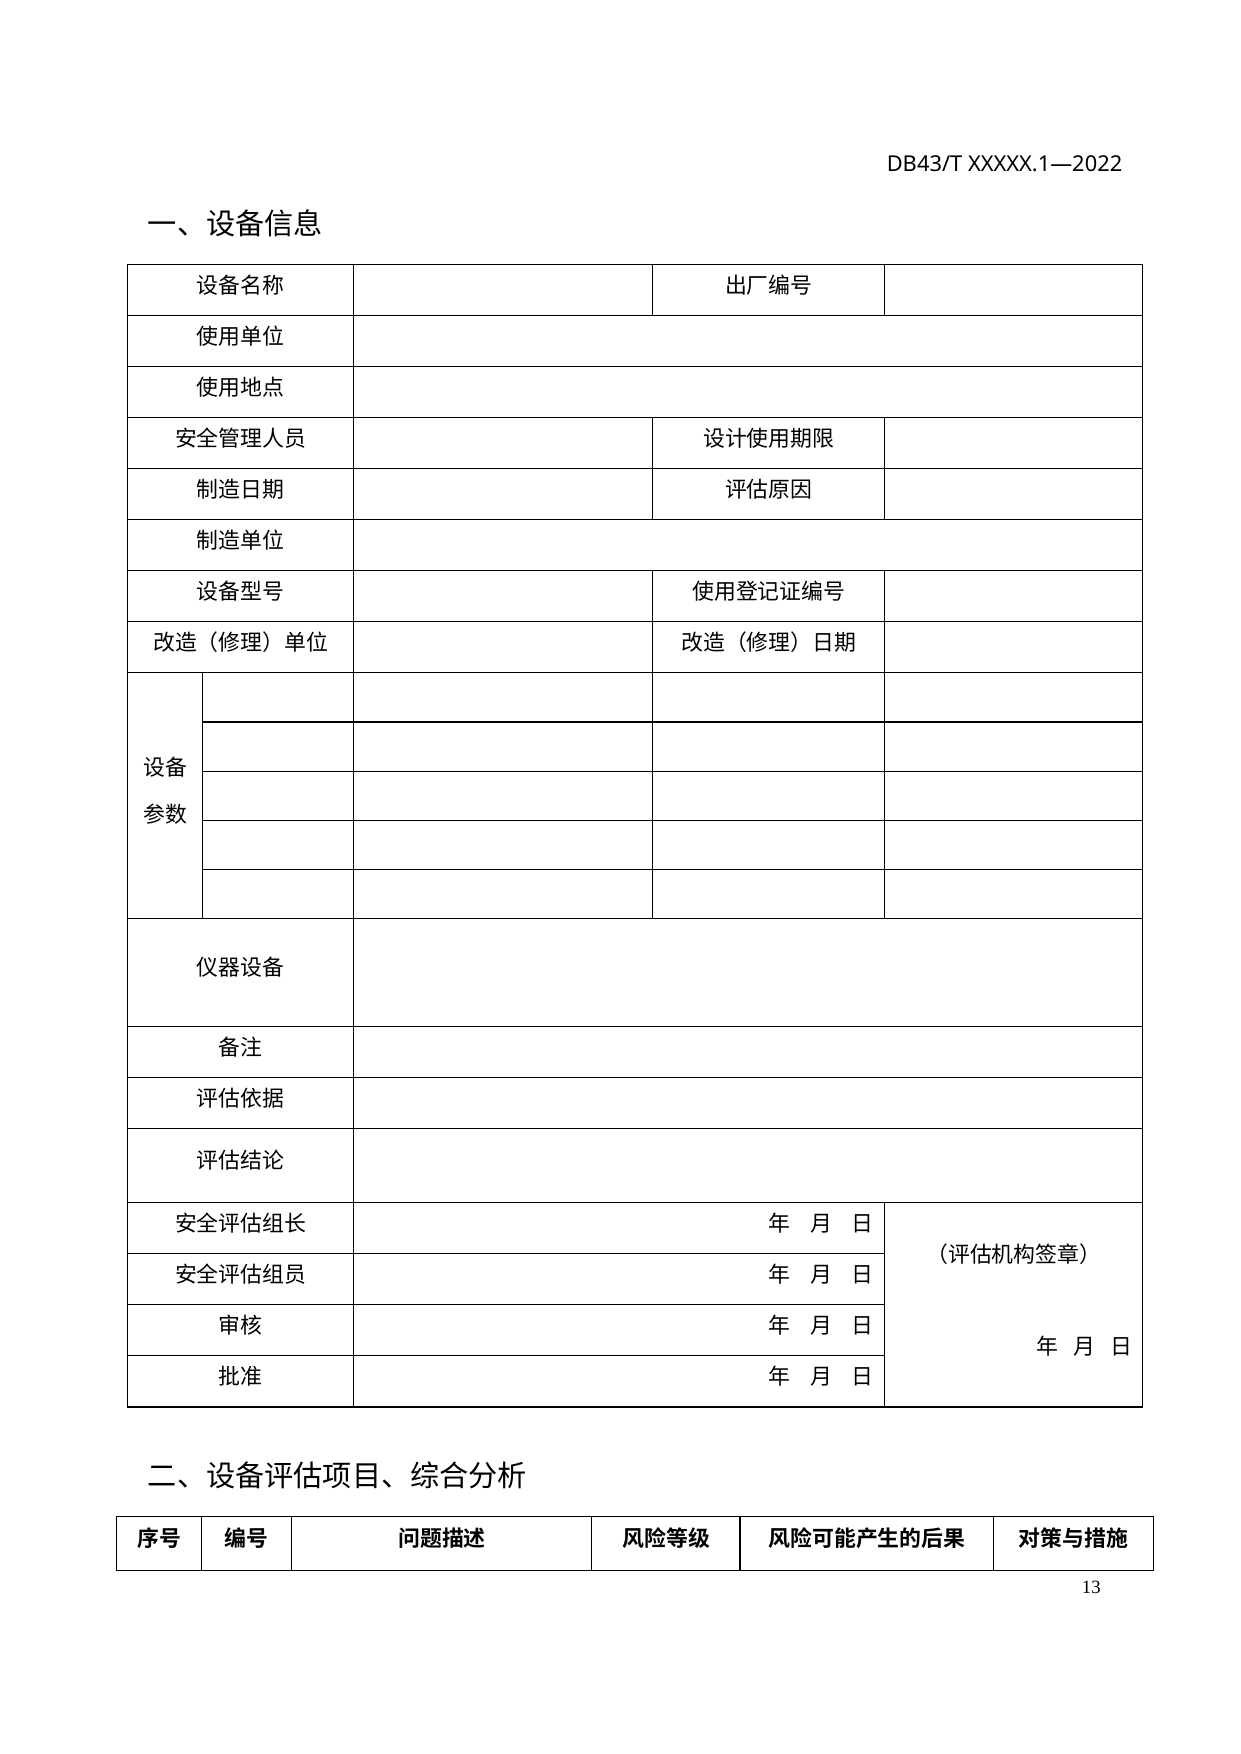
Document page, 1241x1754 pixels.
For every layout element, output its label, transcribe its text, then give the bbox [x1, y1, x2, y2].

table_cell 备注 [128, 1027, 353, 1077]
table_cell 制造单位 [128, 520, 353, 570]
table_cell [653, 821, 884, 869]
table_cell [203, 821, 353, 869]
table_cell [354, 469, 652, 519]
table_cell 年 月 日 [354, 1356, 884, 1406]
table_cell 安全评估组员 [128, 1254, 353, 1304]
table_cell [354, 821, 652, 869]
table_cell 制造日期 [128, 469, 353, 519]
table_cell [354, 870, 652, 918]
table_header 问题描述 [292, 1517, 591, 1570]
table_cell 使用地点 [128, 367, 353, 417]
table_cell [653, 673, 884, 721]
table_cell 安全管理人员 [128, 418, 353, 468]
table_cell [203, 673, 353, 721]
table_cell 设计使用期限 [653, 418, 884, 468]
table_cell 评估结论 [128, 1129, 353, 1202]
table_header 对策与措施 [994, 1517, 1153, 1570]
table_cell [354, 772, 652, 820]
table_cell [354, 723, 652, 771]
table_cell [653, 723, 884, 771]
table_cell [653, 772, 884, 820]
table_header 风险可能产生的后果 [741, 1517, 993, 1570]
table_cell 安全评估组长 [128, 1203, 353, 1253]
table_cell 年 月 日 [354, 1254, 884, 1304]
text 二、设备评估项目、综合分析 [148, 1452, 1122, 1494]
table_header [885, 265, 1142, 315]
table_cell [885, 418, 1142, 468]
table_cell [885, 469, 1142, 519]
table_cell [354, 316, 1142, 366]
table_cell 审核 [128, 1305, 353, 1355]
table_cell [354, 418, 652, 468]
table_cell [354, 622, 652, 672]
table_header 编号 [202, 1517, 291, 1570]
table_cell 仪器设备 [128, 919, 353, 1026]
table_cell [354, 520, 1142, 570]
table_cell [885, 571, 1142, 621]
table_cell 设备型号 [128, 571, 353, 621]
table_cell [354, 673, 652, 721]
table_cell 改造（修理）单位 [128, 622, 353, 672]
table_cell [885, 772, 1142, 820]
table_cell 评估原因 [653, 469, 884, 519]
table_cell 评估依据 [128, 1078, 353, 1128]
table_cell 设备参数 [128, 673, 202, 918]
table_cell 改造（修理）日期 [653, 622, 884, 672]
table_header 序号 [117, 1517, 201, 1570]
table_cell [653, 870, 884, 918]
table_cell 年 月 日 [354, 1305, 884, 1355]
table_cell [885, 673, 1142, 721]
table_cell [885, 821, 1142, 869]
table_header 风险等级 [592, 1517, 739, 1570]
table_cell [885, 870, 1142, 918]
table_header 设备名称 [128, 265, 353, 315]
table_cell 批准 [128, 1356, 353, 1406]
table_cell 使用单位 [128, 316, 353, 366]
table_cell [203, 723, 353, 771]
table_cell [203, 870, 353, 918]
table_cell [885, 622, 1142, 672]
table_cell [354, 1078, 1142, 1128]
text 一、设备信息 [148, 200, 1122, 243]
table_cell [354, 1129, 1142, 1202]
table_cell （评估机构签章） 年 月 日 [885, 1203, 1142, 1406]
table_cell [885, 723, 1142, 771]
table_cell [354, 571, 652, 621]
table_cell 年 月 日 [354, 1203, 884, 1253]
table_header 出厂编号 [653, 265, 884, 315]
table_cell 使用登记证编号 [653, 571, 884, 621]
table_header [354, 265, 652, 315]
table_cell [203, 772, 353, 820]
table_cell [354, 919, 1142, 1026]
table_cell [354, 1027, 1142, 1077]
table_cell [354, 367, 1142, 417]
